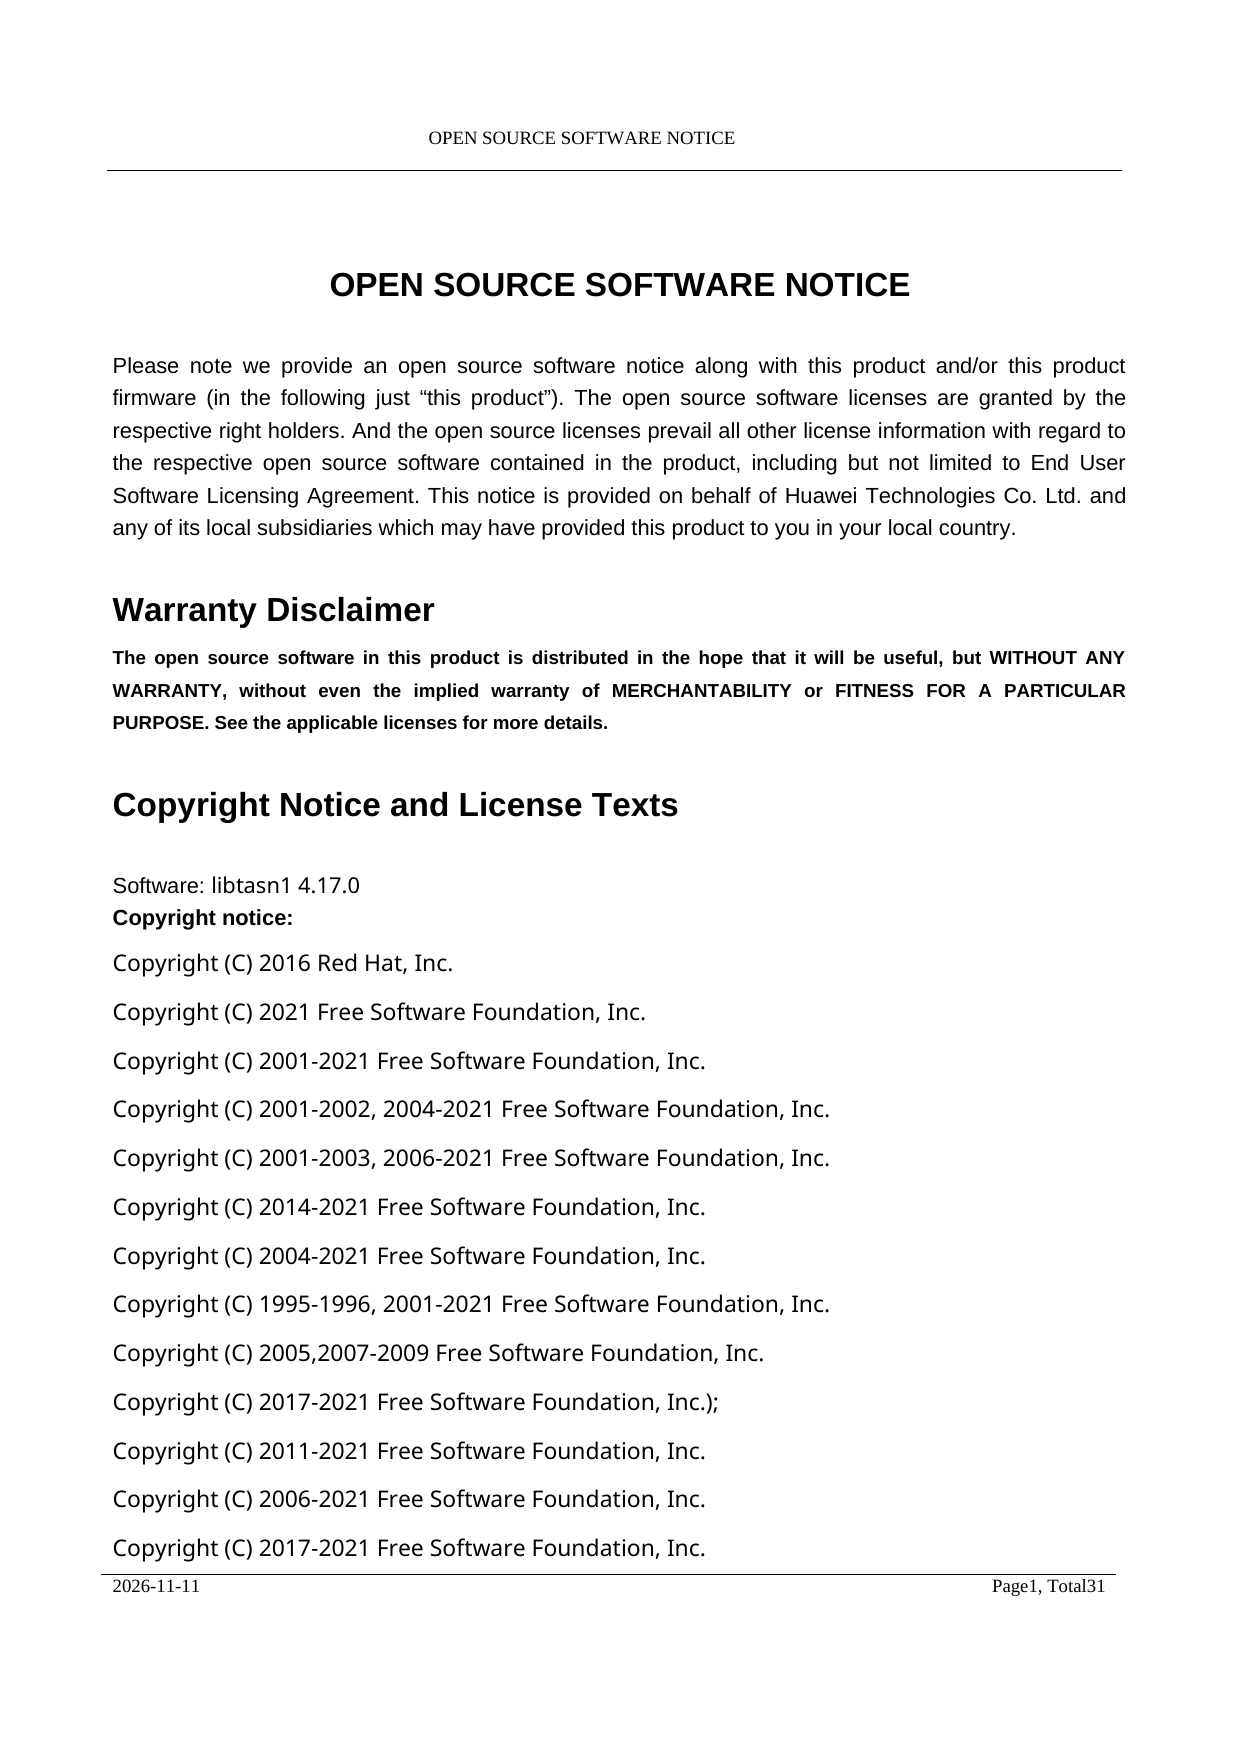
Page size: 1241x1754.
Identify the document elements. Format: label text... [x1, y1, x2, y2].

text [112, 947, 1128, 1564]
text The open source software in this product is distributed in the hope that it will be useful, but WITHOUT ANY WARRANTY, without even the implied warranty of MERCHANTABILITY or FITNESS FOR A PARTICULAR PURPOSE. See the applicable licenses for more details. [112, 641, 1128, 739]
text Copyright notice: [112, 901, 1128, 934]
text Copyright Notice and License Texts [112, 771, 1128, 836]
text Warranty Disclaimer [112, 576, 1128, 641]
text Please note we provide an open source software notice along with this product and/or this product firmware (in the following just “this product”). The open source software licenses are granted by the respective right holders. And the open source licenses prevail all other license information with regard to the respective open source software contained in the product, including but not limited to End User Software Licensing Agreement. This notice is provided on behalf of Huawei Technologies Co. Ltd. and any of its local subsidiaries which may have provided this product to you in your local country. [112, 349, 1128, 544]
text Software: libtasn1 4.17.0 [112, 869, 1128, 901]
text OPEN SOURCE SOFTWARE NOTICE [112, 251, 1128, 316]
